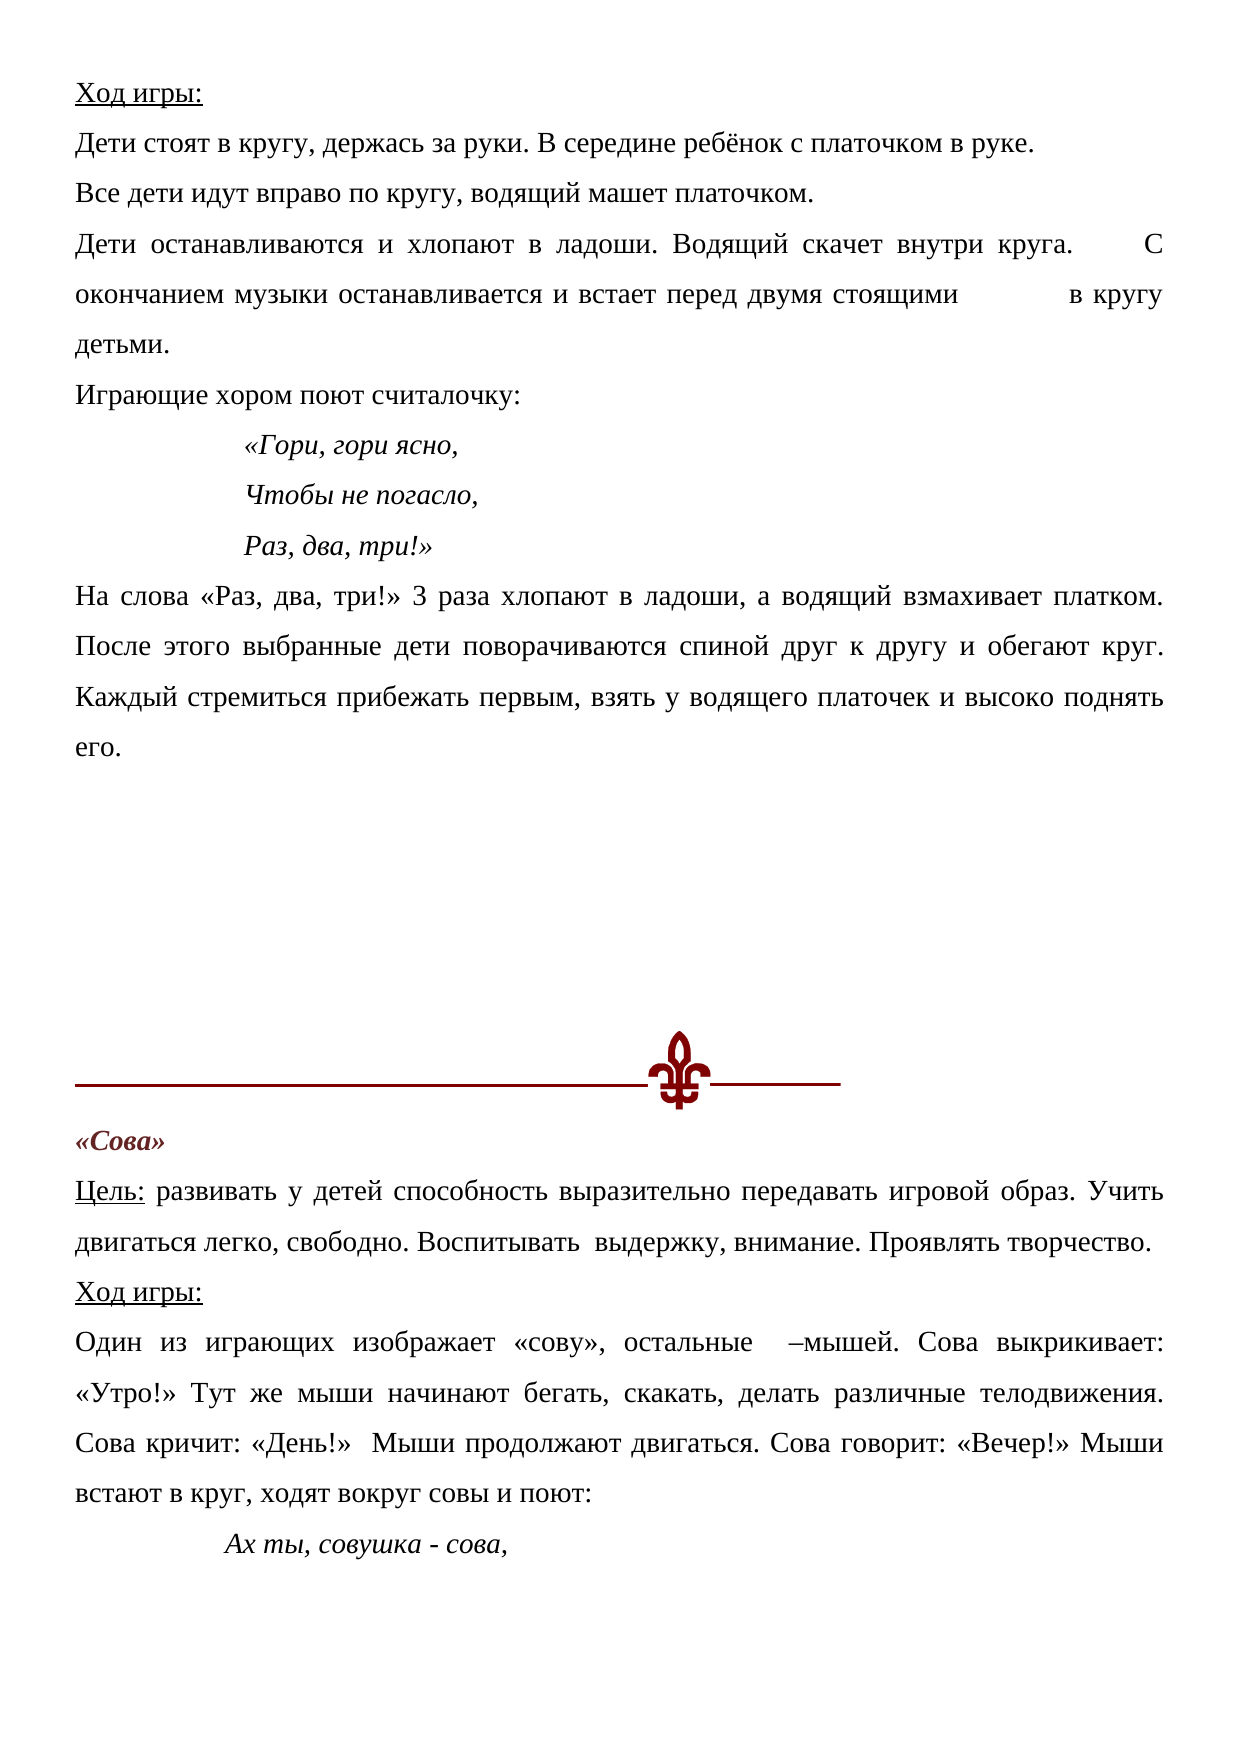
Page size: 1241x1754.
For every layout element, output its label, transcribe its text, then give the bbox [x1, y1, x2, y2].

text Все дети идут вправо по кругу, водящий машет платочком. [75, 176, 1165, 209]
text «Гори, гори ясно, [244, 427, 1165, 461]
text Цель: развивать у детей способность выразительно передавать игровой образ. Учить двигаться легко, свободно. Воспитывать выдержку, внимание. Проявлять творчество. [75, 1173, 1165, 1257]
text «Сова» [75, 1123, 1165, 1157]
text Ах ты, совушка - сова, [225, 1526, 1165, 1559]
text Раз, два, три!» [244, 528, 1165, 561]
text Ход игры: [75, 1274, 1165, 1308]
text Чтобы не погасло, [244, 477, 1165, 511]
text Один из играющих изображает «сову», остальные –мышей. Сова выкрикивает: «Утро!» Тут же мыши начинают бегать, скакать, делать различные телодвижения. Сова кричит: «День!» Мыши продолжают двигаться. Сова говорит: «Вечер!» Мыши встают в круг, ходят вокруг совы и поют: [75, 1324, 1165, 1509]
text Играющие хором поют считалочку: [75, 377, 1165, 410]
text На слова «Раз, два, три!» 3 раза хлопают в ладоши, а водящий взмахивает платком. После этого выбранные дети поворачиваются спиной друг к другу и обегают круг. Каждый стремиться прибежать первым, взять у водящего платочек и высоко поднять его. [75, 578, 1165, 763]
text Дети останавливаются и хлопают в ладоши. Водящий скачет внутри круга. С окончанием музыки останавливается и встает перед двумя стоящими в кругу детьми. [75, 226, 1165, 360]
text Ход игры: [75, 75, 1165, 108]
text Дети стоят в кругу, держась за руки. В середине ребёнок с платочком в руке. [75, 125, 1165, 159]
